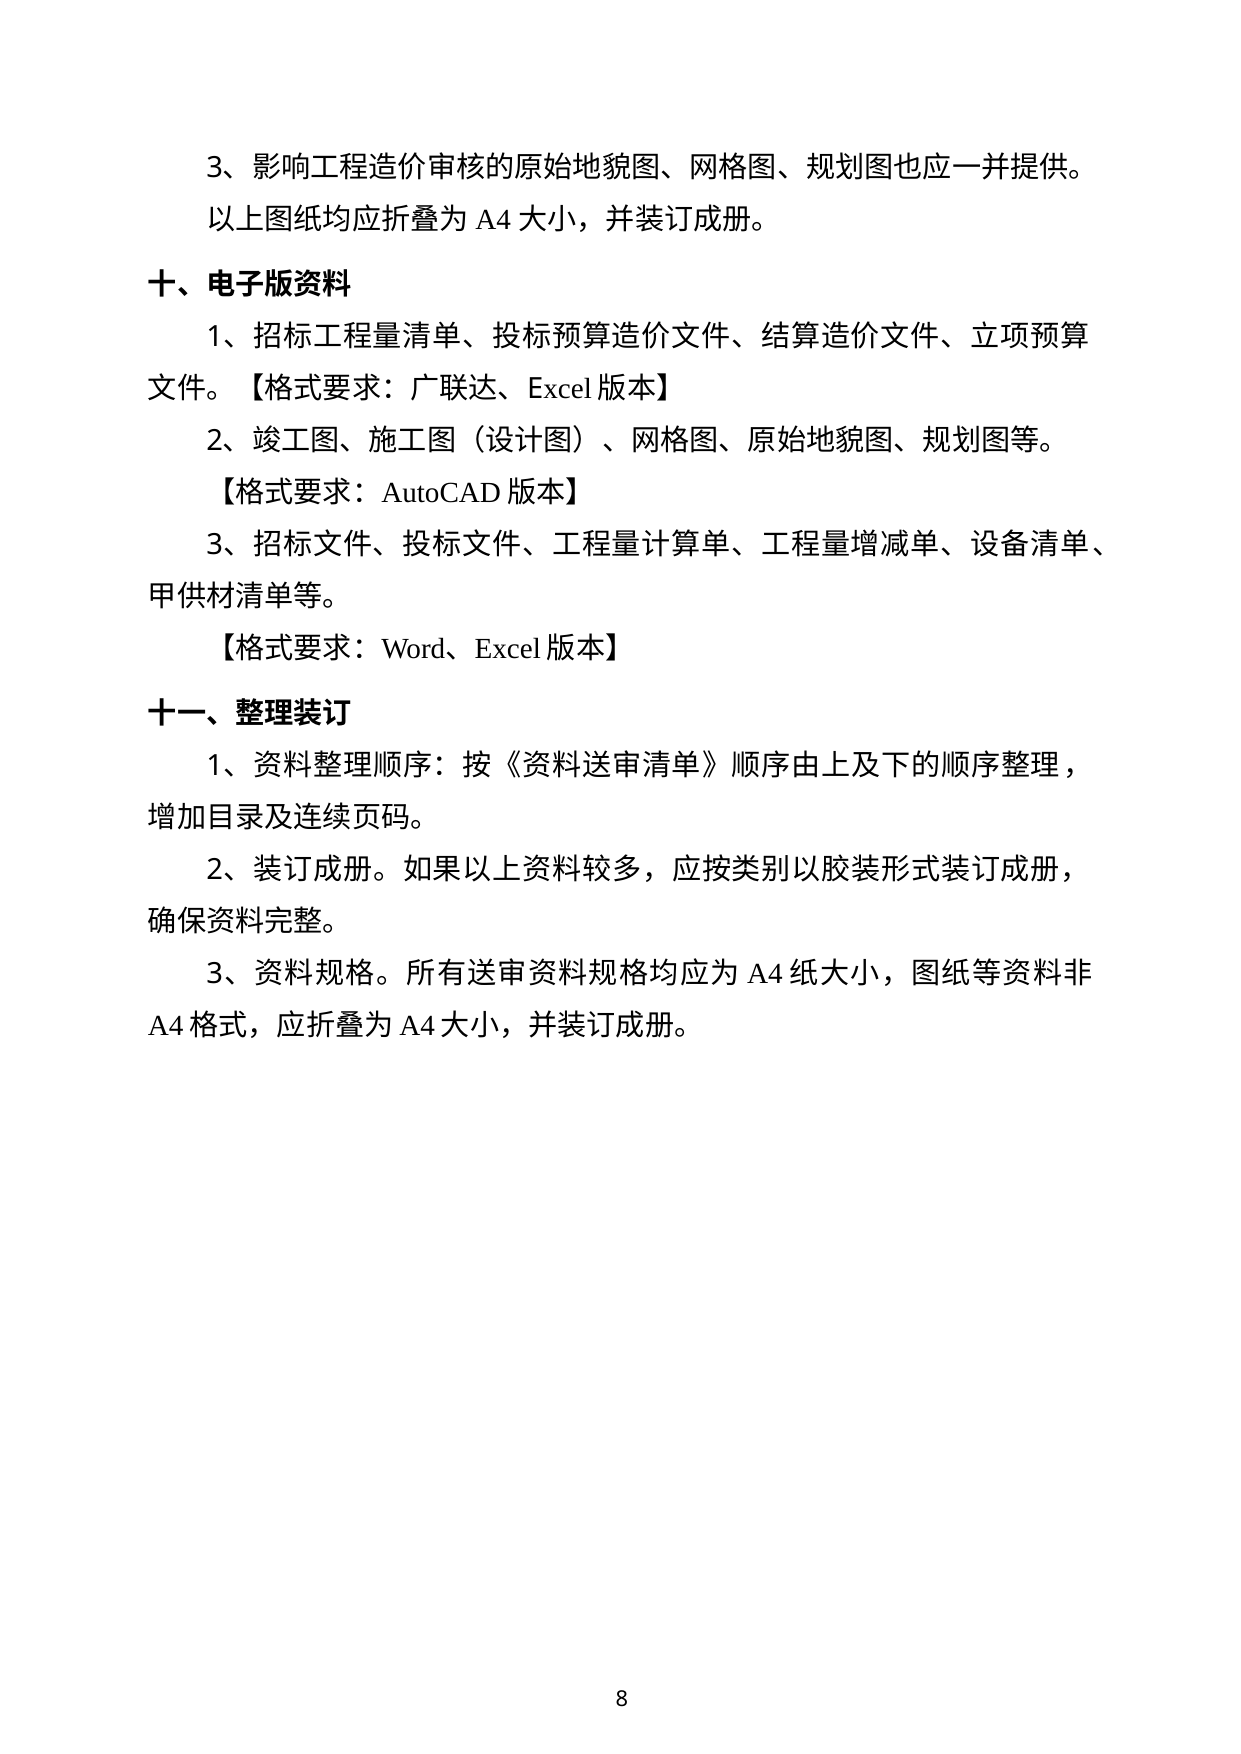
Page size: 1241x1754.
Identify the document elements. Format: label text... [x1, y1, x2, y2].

text 3、招标文件、投标文件、工程量计算单、工程量增减单、设备清单、甲供材清单等。 [148, 513, 1092, 617]
text 2、装订成册。如果以上资料较多，应按类别以胶装形式装订成册，确保资料完整。 [148, 838, 1092, 942]
text 3、资料规格。所有送审资料规格均应为A4纸大小，图纸等资料非A4格式，应折叠为A4大小，并装订成册。 [148, 942, 1092, 1046]
text 1、资料整理顺序：按《资料送审清单》顺序由上及下的顺序整理，增加目录及连续页码。 [148, 734, 1092, 838]
text 十一、整理装订 [148, 682, 1092, 734]
text 3、影响工程造价审核的原始地貌图、网格图、规划图也应一并提供。 [148, 136, 1092, 188]
text 【格式要求：AutoCAD版本】 [148, 461, 1092, 513]
text 1、招标工程量清单、投标预算造价文件、结算造价文件、立项预算文件。【格式要求：广联达、Excel版本】 [148, 304, 1092, 409]
text 【格式要求：Word、Excel版本】 [148, 617, 1092, 669]
text 以上图纸均应折叠为 A4 大小，并装订成册。 [148, 188, 1092, 240]
text 2、竣工图、施工图（设计图）、网格图、原始地貌图、规划图等。 [148, 409, 1092, 461]
text 十、电子版资料 [148, 252, 1092, 304]
